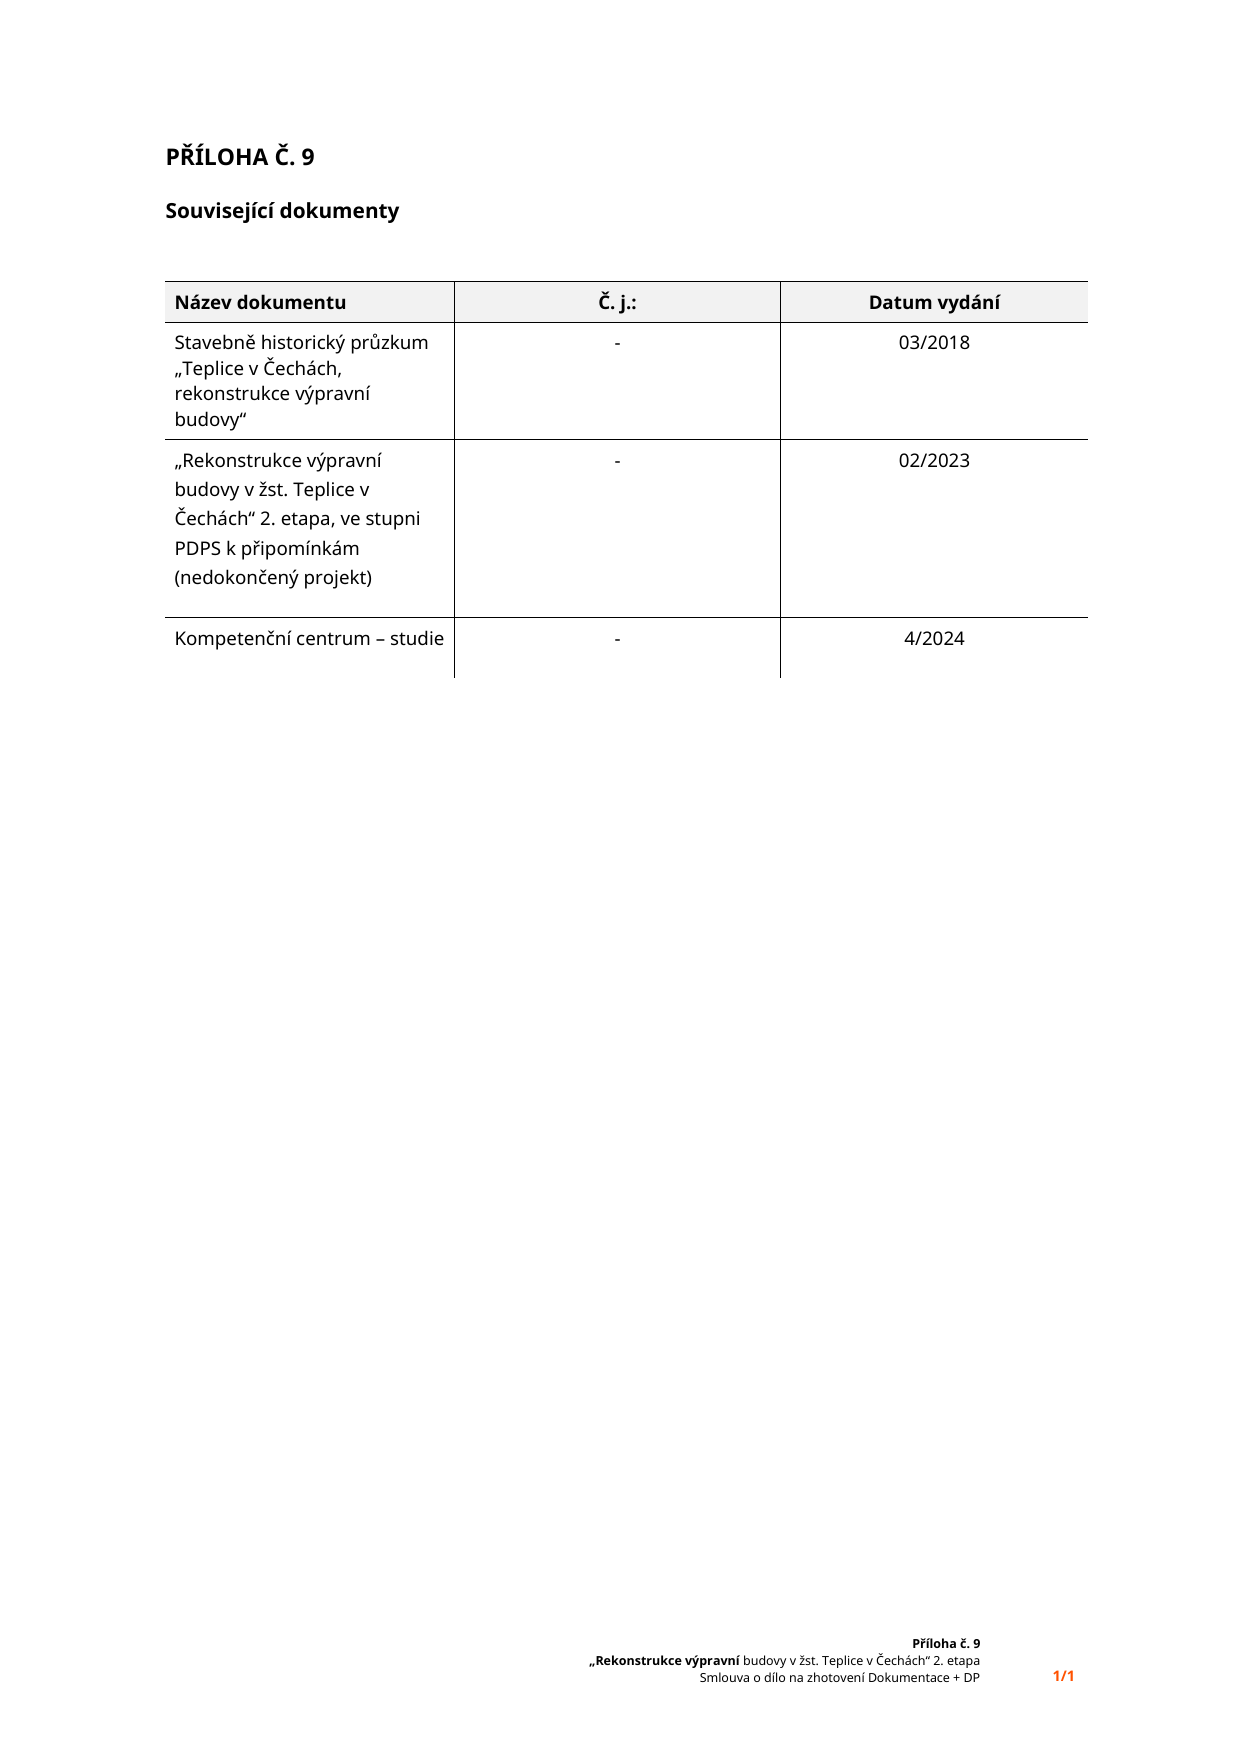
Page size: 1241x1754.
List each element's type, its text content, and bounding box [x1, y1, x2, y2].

table_cell 02/2023 [781, 440, 1088, 617]
table_header Č. j.: [455, 282, 780, 322]
table_cell - [455, 323, 780, 439]
text Příloha č. 9 [165, 141, 1075, 173]
table_cell 03/2018 [781, 323, 1088, 439]
table_cell Stavebně historický průzkum „Teplice v Čechách, rekonstrukce výpravní budovy“ [165, 323, 454, 439]
table_cell Kompetenční centrum – studie [165, 618, 454, 678]
table_cell 4/2024 [781, 618, 1088, 678]
text Související dokumenty [165, 197, 1075, 225]
table_cell - [455, 440, 780, 617]
table_header Datum vydání [781, 282, 1088, 322]
table_cell „Rekonstrukce výpravní budovy v žst. Teplice v Čechách“ 2. etapa, ve stupni PDPS k připomínkám (nedokončený projekt) [165, 440, 454, 617]
table_header Název dokumentu [165, 282, 454, 322]
table_cell - [455, 618, 780, 678]
